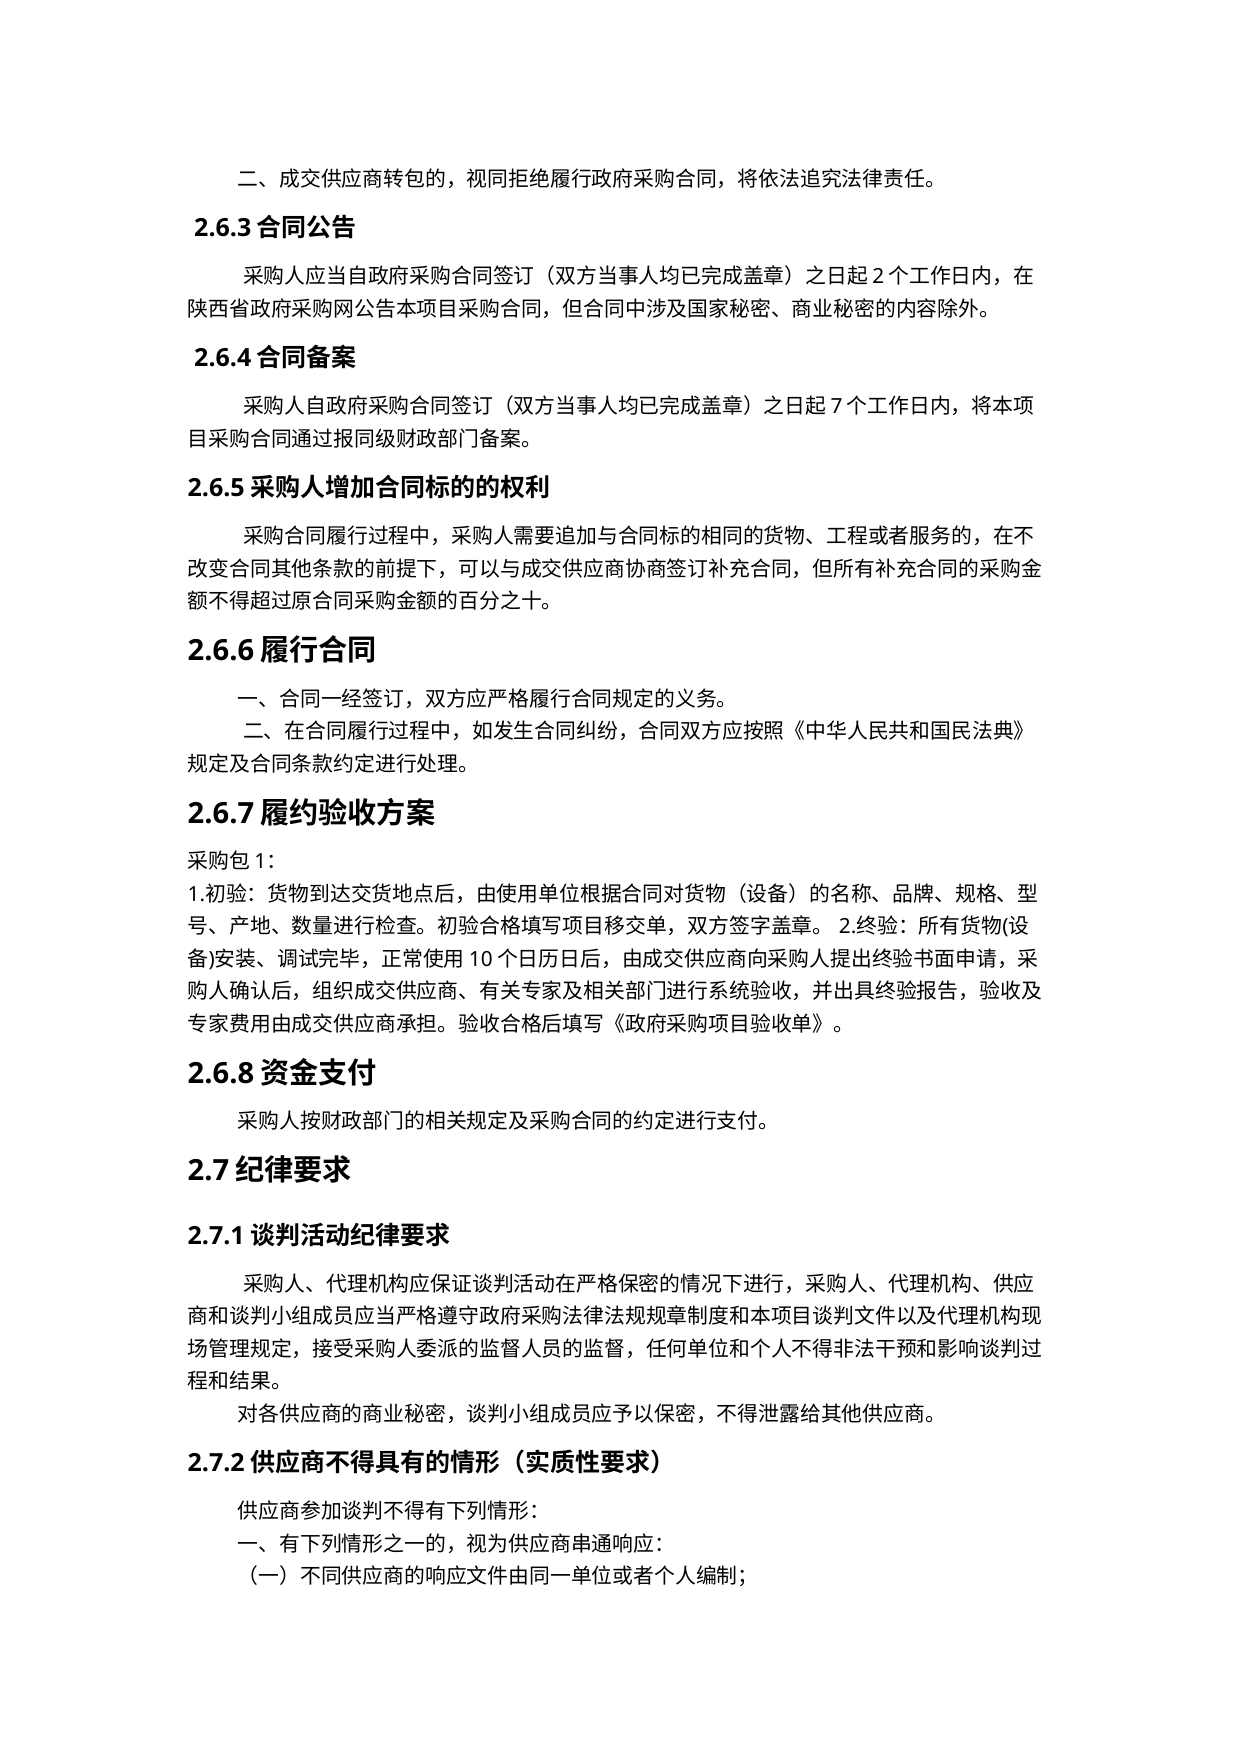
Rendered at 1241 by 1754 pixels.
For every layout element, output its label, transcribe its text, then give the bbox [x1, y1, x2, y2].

text 采购人自政府采购合同签订（双方当事人均已完成盖章）之日起7个工作日内，将本项目采购合同通过报同级财政部门备案。 [187, 389, 1053, 454]
text 一、合同一经签订，双方应严格履行合同规定的义务。 [187, 682, 1053, 714]
text 采购包1： [187, 844, 1053, 877]
text （一）不同供应商的响应文件由同一单位或者个人编制； [187, 1559, 1053, 1592]
text 2.6.8资金支付 [187, 1039, 1053, 1104]
text 2.6.7履约验收方案 [187, 779, 1053, 844]
text 2.7纪律要求 [187, 1137, 1053, 1202]
text 2.6.3合同公告 [187, 194, 1053, 259]
text 2.6.5采购人增加合同标的的权利 [187, 454, 1053, 519]
text 供应商参加谈判不得有下列情形： [187, 1494, 1053, 1527]
text 二、成交供应商转包的，视同拒绝履行政府采购合同，将依法追究法律责任。 [187, 162, 1053, 194]
text 二、在合同履行过程中，如发生合同纠纷，合同双方应按照《中华人民共和国民法典》规定及合同条款约定进行处理。 [187, 714, 1053, 779]
text 采购合同履行过程中，采购人需要追加与合同标的相同的货物、工程或者服务的，在不改变合同其他条款的前提下，可以与成交供应商协商签订补充合同，但所有补充合同的采购金额不得超过原合同采购金额的百分之十。 [187, 519, 1053, 617]
text 一、有下列情形之一的，视为供应商串通响应： [187, 1527, 1053, 1559]
text 采购人按财政部门的相关规定及采购合同的约定进行支付。 [187, 1104, 1053, 1137]
text 1.初验：货物到达交货地点后，由使用单位根据合同对货物（设备）的名称、品牌、规格、型号、产地、数量进行检查。初验合格填写项目移交单，双方签字盖章。 2.终验：所有货物(设备)安装、调试完毕，正常使用10个日历日后，由成交供应商向采购人提出终验书面申请，采购人确认后，组织成交供应商、有关专家及相关部门进行系统验收，并出具终验报告，验收及专家费用由成交供应商承担。验收合格后填写《政府采购项目验收单》。 [187, 877, 1053, 1039]
text 2.6.6履行合同 [187, 617, 1053, 682]
text 采购人、代理机构应保证谈判活动在严格保密的情况下进行，采购人、代理机构、供应商和谈判小组成员应当严格遵守政府采购法律法规规章制度和本项目谈判文件以及代理机构现场管理规定，接受采购人委派的监督人员的监督，任何单位和个人不得非法干预和影响谈判过程和结果。 [187, 1267, 1053, 1397]
text 采购人应当自政府采购合同签订（双方当事人均已完成盖章）之日起2个工作日内，在陕西省政府采购网公告本项目采购合同，但合同中涉及国家秘密、商业秘密的内容除外。 [187, 259, 1053, 324]
text 2.7.2供应商不得具有的情形（实质性要求） [187, 1429, 1053, 1494]
text 对各供应商的商业秘密，谈判小组成员应予以保密，不得泄露给其他供应商。 [187, 1397, 1053, 1429]
text 2.7.1谈判活动纪律要求 [187, 1202, 1053, 1267]
text 2.6.4合同备案 [187, 324, 1053, 389]
